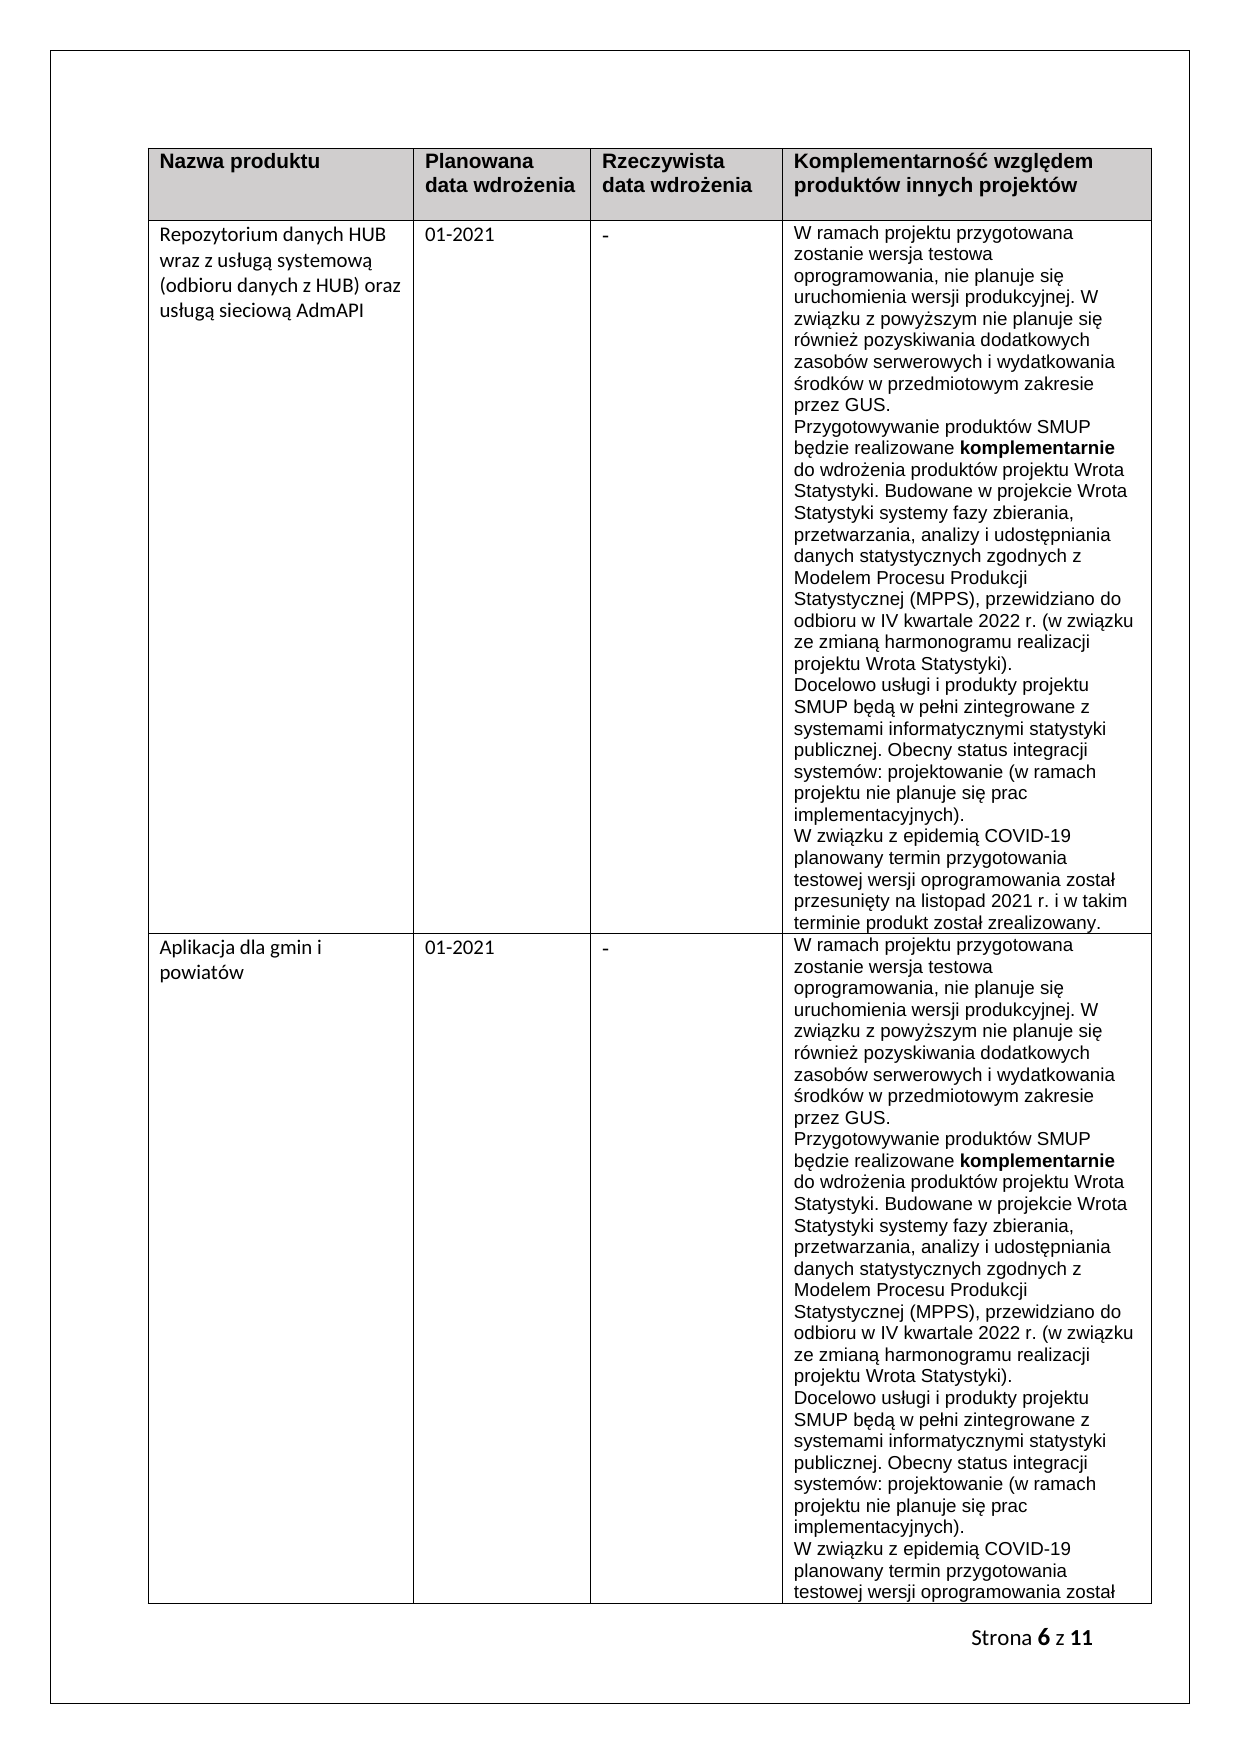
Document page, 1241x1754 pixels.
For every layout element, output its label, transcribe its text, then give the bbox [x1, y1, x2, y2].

table_header Planowana data wdrożenia [414, 149, 590, 220]
table_cell Repozytorium danych HUB wraz z usługą systemową (odbioru danych z HUB) oraz usługą sieciową AdmAPI [149, 221, 413, 933]
table_cell Aplikacja dla gmin i powiatów [149, 934, 413, 1602]
table_cell 01-2021 [414, 221, 590, 933]
table_header Nazwa produktu [149, 149, 413, 220]
table_cell - [591, 221, 782, 933]
table_cell - [591, 934, 782, 1602]
table_header Komplementarność względem produktów innych projektów [783, 149, 1151, 220]
table_cell 01-2021 [414, 934, 590, 1602]
table_header Rzeczywista data wdrożenia [591, 149, 782, 220]
table_cell W ramach projektu przygotowana zostanie wersja testowa oprogramowania, nie planuje się uruchomienia wersji produkcyjnej. W związku z powyższym nie planuje się również pozyskiwania dodatkowych zasobów serwerowych i wydatkowania środków w przedmiotowym zakresie przez GUS. Przygotowywanie produktów SMUP będzie realizowane komplementarnie do wdrożenia produktów projektu Wrota Statystyki. Budowane w projekcie Wrota Statystyki systemy fazy zbierania, przetwarzania, analizy i udostępniania danych statystycznych zgodnych z Modelem Procesu Produkcji Statystycznej (MPPS), przewidziano do odbioru w IV kwartale 2022 r. (w związku ze zmianą harmonogramu realizacji projektu Wrota Statystyki). Docelowo usługi i produkty projektu SMUP będą w pełni zintegrowane z systemami informatycznymi statystyki publicznej. Obecny status integracji systemów: projektowanie (w ramach projektu nie planuje się prac implementacyjnych). W związku z epidemią COVID-19 planowany termin przygotowania testowej wersji oprogramowania został przesunięty na listopad 2021 r. i w takim terminie produkt został zrealizowany. [783, 221, 1151, 933]
